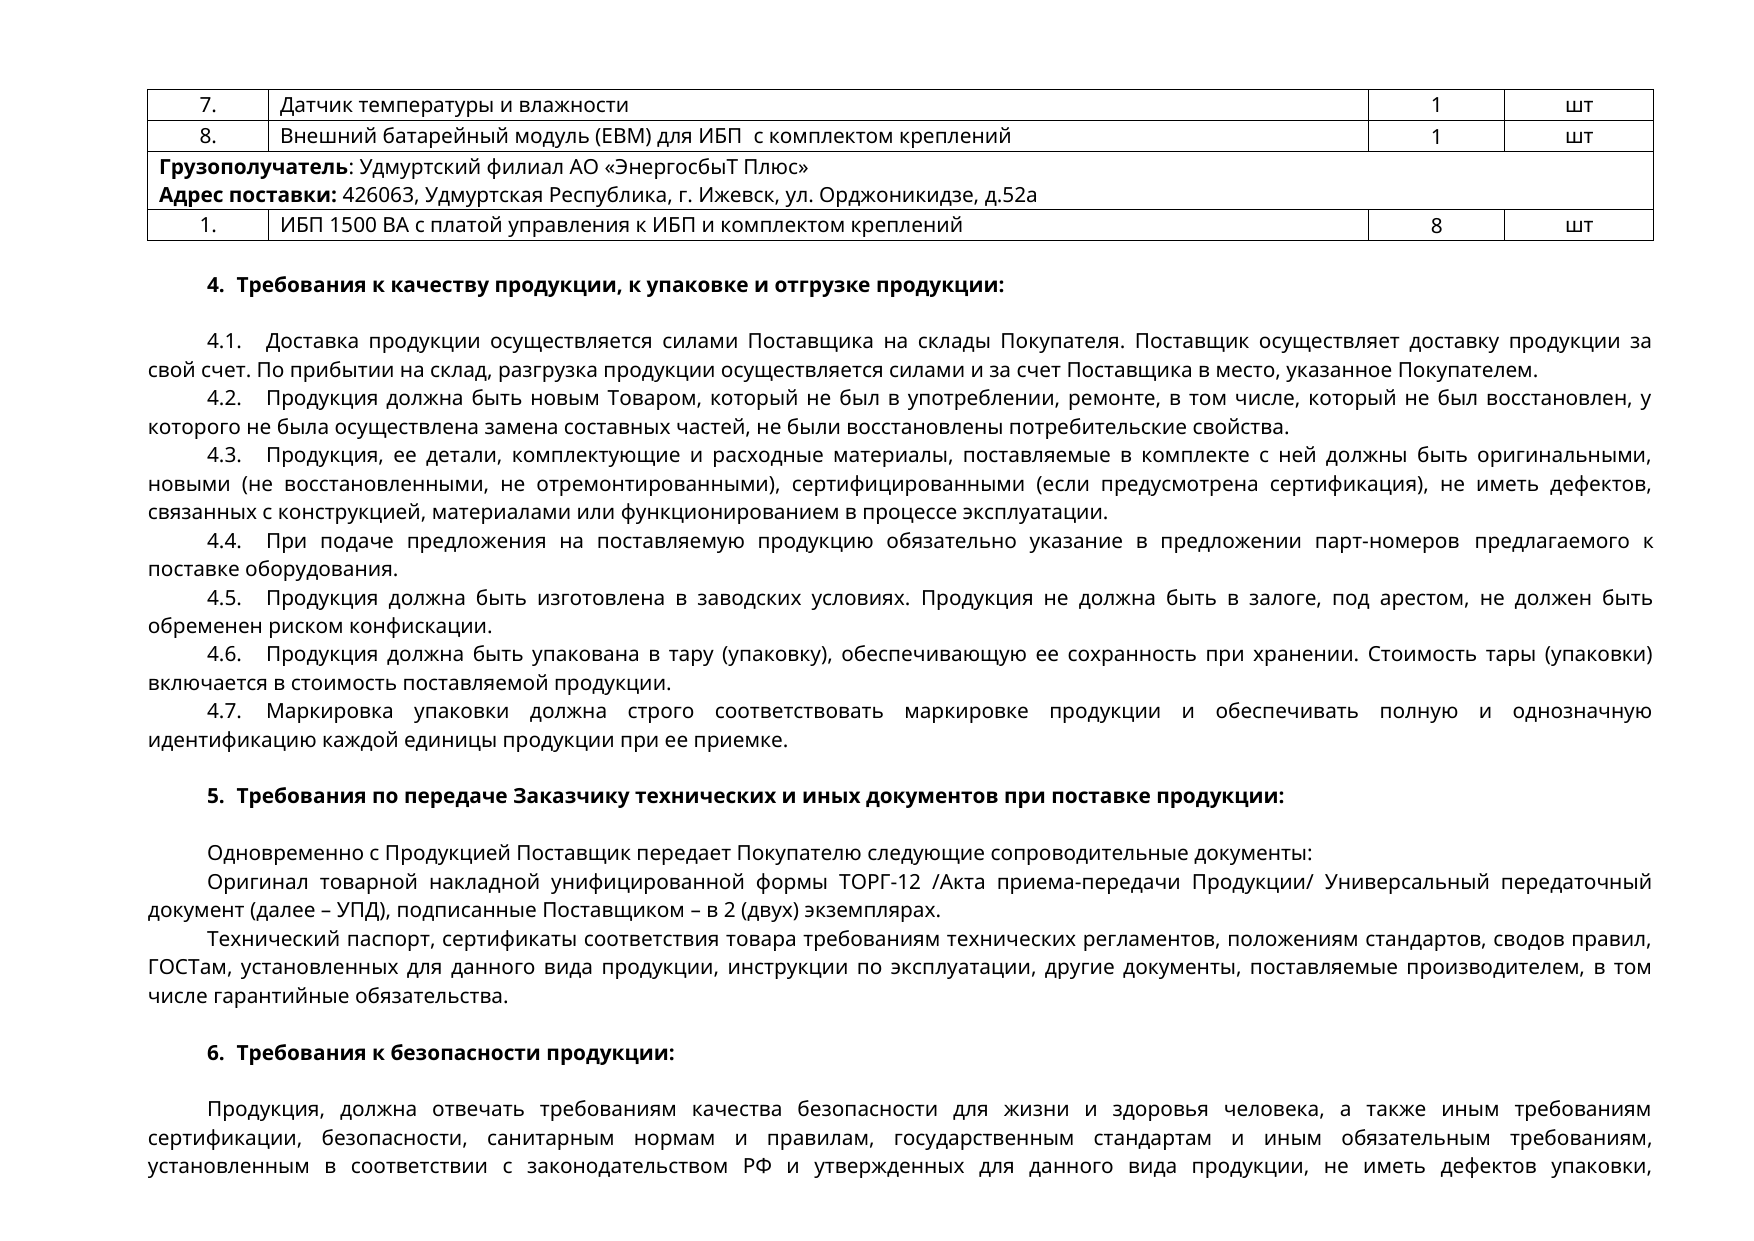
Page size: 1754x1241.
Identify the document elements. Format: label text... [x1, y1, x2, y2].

table_cell Грузополучатель: Удмуртский филиал АО «ЭнергосбыТ Плюс» Адрес поставки: 426063, Удмуртская Республика, г. Ижевск, ул. Орджоникидзе, д.52а [148, 152, 1653, 209]
table_cell 7. [148, 90, 268, 120]
table_cell 8. [148, 121, 268, 151]
list Маркировка упаковки должна строго соответствовать маркировке продукции и обеспечивать полную и однозначную идентификацию каждой единицы продукции при ее приемке. [148, 696, 1654, 753]
text Одновременно с Продукцией Поставщик передает Покупателю следующие сопроводительные документы: [148, 838, 1654, 867]
table_cell ИБП 1500 ВА c платой управления к ИБП и комплектом креплений [269, 210, 1368, 240]
list Продукция должна быть изготовлена в заводских условиях. Продукция не должна быть в залоге, под арестом, не должен быть обременен риском конфискации. [148, 583, 1654, 639]
table_cell 1. [148, 210, 268, 240]
list Требования по передаче Заказчику технических и иных документов при поставке продукции: [148, 782, 1654, 810]
list Доставка продукции осуществляется силами Поставщика на склады Покупателя. Поставщик осуществляет доставку продукции за свой счет. По прибытии на склад, разгрузка продукции осуществляется силами и за счет Поставщика в место, указанное Покупателем. [148, 327, 1654, 383]
list Требования к качеству продукции, к упаковке и отгрузке продукции: [148, 270, 1654, 298]
table_cell 8 [1369, 210, 1504, 240]
table_cell шт [1505, 210, 1653, 240]
list Требования к безопасности продукции: [148, 1038, 1654, 1066]
table_cell 1 [1369, 90, 1504, 120]
table_cell шт [1505, 121, 1653, 151]
table_cell Датчик температуры и влажности [269, 90, 1368, 120]
list Продукция, ее детали, комплектующие и расходные материалы, поставляемые в комплекте с ней должны быть оригинальными, новыми (не восстановленными, не отремонтированными), сертифицированными (если предусмотрена сертификация), не иметь дефектов, связанных с конструкцией, материалами или функционированием в процессе эксплуатации. [148, 440, 1654, 526]
list Продукция должна быть новым Товаром, который не был в употреблении, ремонте, в том числе, который не был восстановлен, у которого не была осуществлена замена составных частей, не были восстановлены потребительские свойства. [148, 383, 1654, 440]
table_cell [269, 121, 1368, 151]
list Продукция должна быть упакована в тару (упаковку), обеспечивающую ее сохранность при хранении. Стоимость тары (упаковки) включается в стоимость поставляемой продукции. [148, 639, 1654, 696]
list При подаче предложения на поставляемую продукцию обязательно указание в предложении парт-номеров предлагаемого к поставке оборудования. [148, 526, 1654, 583]
text Технический паспорт, сертификаты соответствия товара требованиям технических регламентов, положениям стандартов, сводов правил, ГОСТам, установленных для данного вида продукции, инструкции по эксплуатации, другие документы, поставляемые производителем, в том числе гарантийные обязательства. [148, 924, 1654, 1009]
text Оригинал товарной накладной унифицированной формы ТОРГ-12 /Акта приема-передачи Продукции/ Универсальный передаточный документ (далее – УПД), подписанные Поставщиком – в 2 (двух) экземплярах. [148, 867, 1654, 924]
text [148, 1094, 1654, 1180]
table_cell шт [1505, 90, 1653, 120]
table_cell 1 [1369, 121, 1504, 151]
